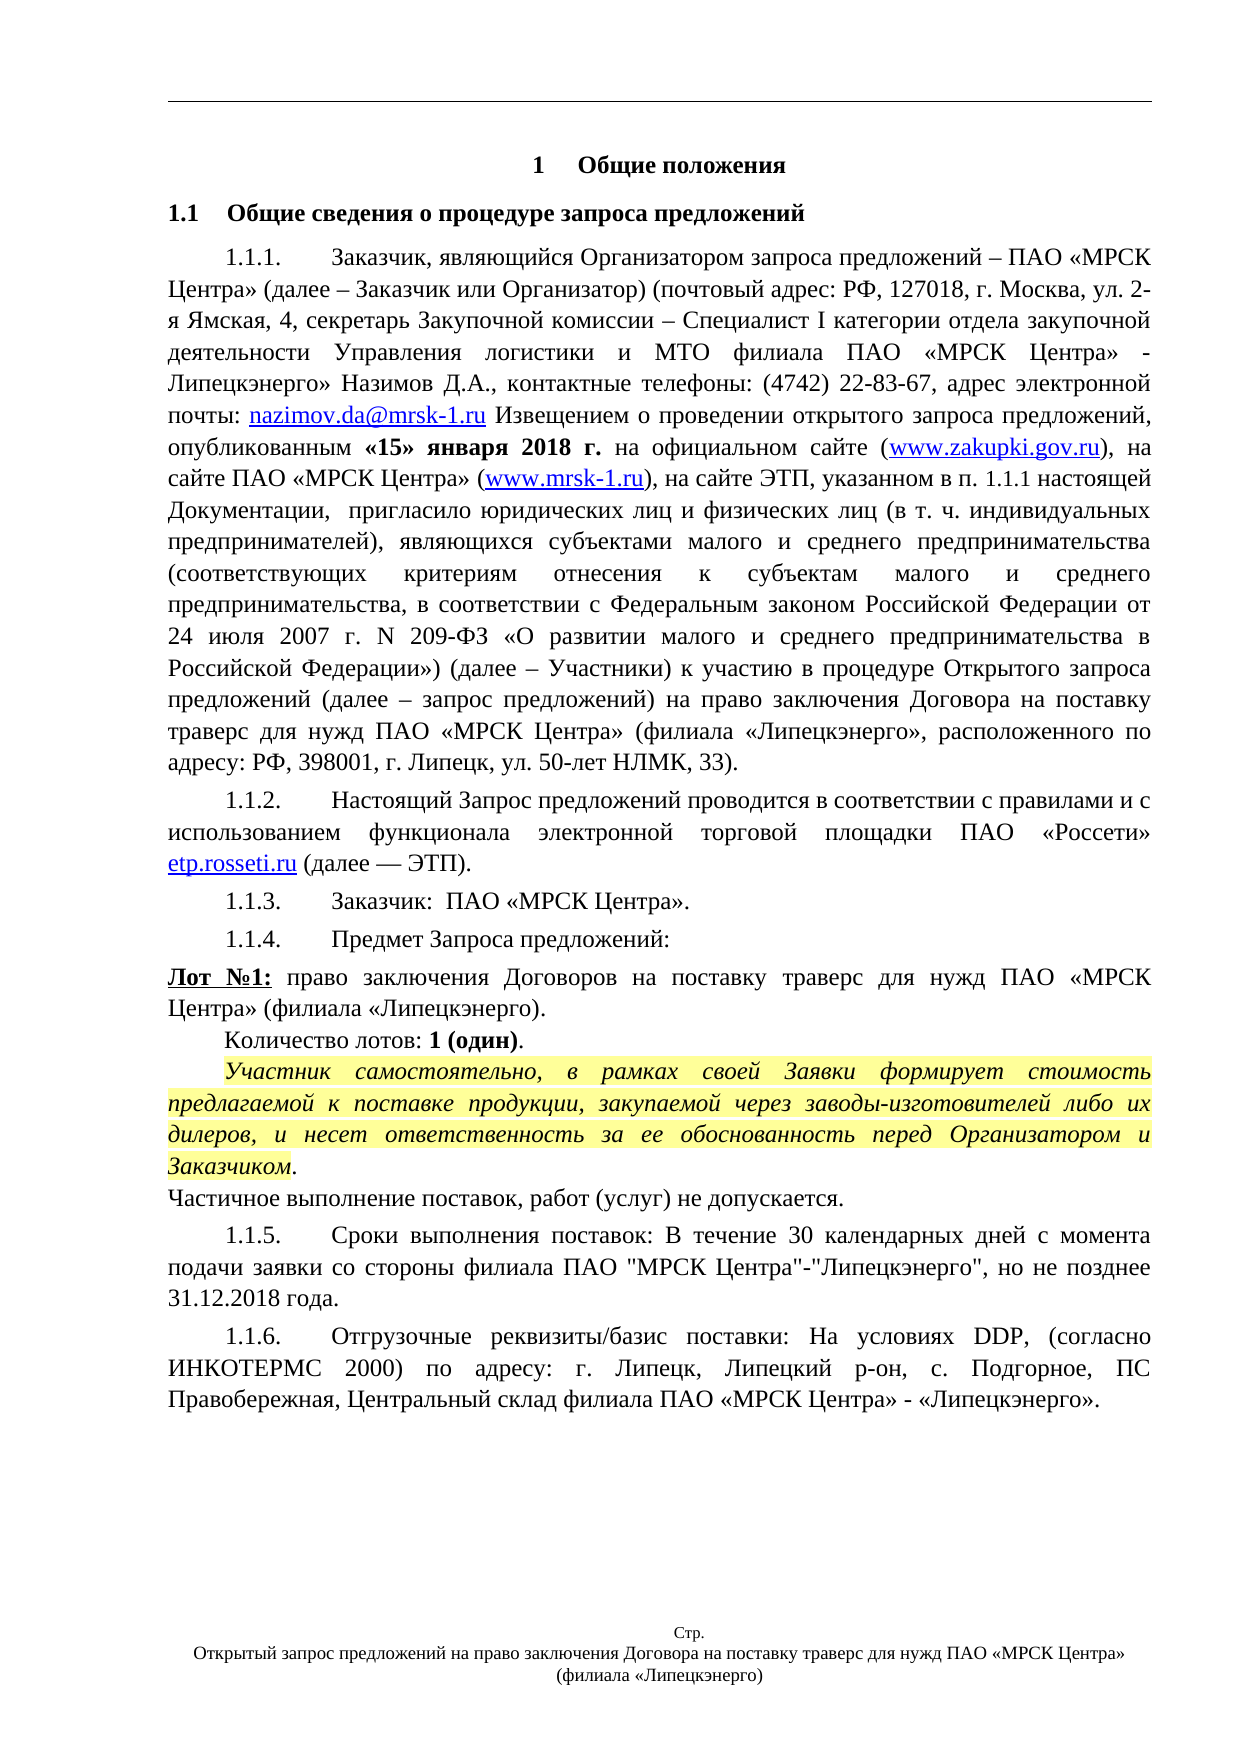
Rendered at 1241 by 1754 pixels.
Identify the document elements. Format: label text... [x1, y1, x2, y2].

list Заказчик, являющийся Организатором запроса предложений – ПАО «МРСК Центра» (далее – Заказчик или Организатор) (почтовый адрес: РФ, 127018, г. Москва, ул. 2-я Ямская, 4, секретарь Закупочной комиссии – Специалист I категории отдела закупочной деятельности Управления логистики и МТО филиала ПАО «МРСК Центра» - Липецкэнерго» Назимов Д.А., контактные телефоны: (4742) 22-83-67, адрес электронной почты: nazimov.da@mrsk-1.ru Извещением о проведении открытого запроса предложений, опубликованным «15» января 2018 г. на официальном сайте (www.zakupki.gov.ru), на сайте ПАО «МРСК Центра» (www.mrsk-1.ru), на сайте ЭТП, указанном в п. 1.1.2 настоящей Документации, пригласило юридических лиц и физических лиц (в т. ч. индивидуальных предпринимателей), являющихся субъектами малого и среднего предпринимательства (соответствующих критериям отнесения к субъектам малого и среднего предпринимательства, в соответствии с Федеральным законом Российской Федерации от 24 июля 2007 г. N 209-ФЗ «О развитии малого и среднего предпринимательства в Российской Федерации») (далее – Участники) к участию в процедуре Открытого запроса предложений (далее – запрос предложений) на право заключения Договора на поставку траверс для нужд ПАО «МРСК Центра» (филиала «Липецкэнерго», расположенного по адресу: РФ, 398001, г. Липецк, ул. 50-лет НЛМК, 33). [168, 242, 1152, 776]
text Лот №1: право заключения Договоров на поставку траверс для нужд ПАО «МРСК Центра» (филиала «Липецкэнерго). [168, 962, 1152, 1022]
text Количество лотов: 1 (один). [168, 1025, 1152, 1053]
text Участник самостоятельно, в рамках своей Заявки формирует стоимость предлагаемой к поставке продукции, закупаемой через заводы-изготовителей либо их дилеров, и несет ответственность за ее обоснованность перед Организатором и Заказчиком. [168, 1056, 1152, 1088]
list Частичное выполнение поставок, работ (услуг) не допускается. [168, 1183, 1152, 1211]
list Отгрузочные реквизиты/базис поставки: На условиях DDP, (согласно ИНКОТЕРМС 2000) по адресу: г. Липецк, Липецкий р-он, с. Подгорное, ПС Правобережная, Центральный склад филиала ПАО «МРСК Центра» - «Липецкэнерго». [168, 1321, 1152, 1413]
list Настоящий Запрос предложений проводится в соответствии с правилами и с использованием функционала электронной торговой площадки ПАО «Россети» etp.rosseti.ru (далее — ЭТП). [168, 785, 1152, 877]
subtitle Общие сведения о процедуре запроса предложений [168, 198, 1152, 227]
text Участник самостоятельно, в рамках своей Заявки формирует стоимость предлагаемой к поставке продукции, закупаемой через заводы-изготовителей либо их дилеров, и несет ответственность за ее обоснованность перед Организатором и Заказчиком. [168, 1148, 1152, 1180]
subtitle Общие положения [166, 150, 1152, 179]
list Сроки выполнения поставок: В течение 30 календарных дней с момента подачи заявки со стороны филиала ПАО "МРСК Центра"-"Липецкэнерго", но не позднее 31.12.2018 года. [168, 1220, 1152, 1312]
list Заказчик: ПАО «МРСК Центра». [168, 886, 1152, 915]
list Предмет Запроса предложений: [168, 924, 1152, 953]
